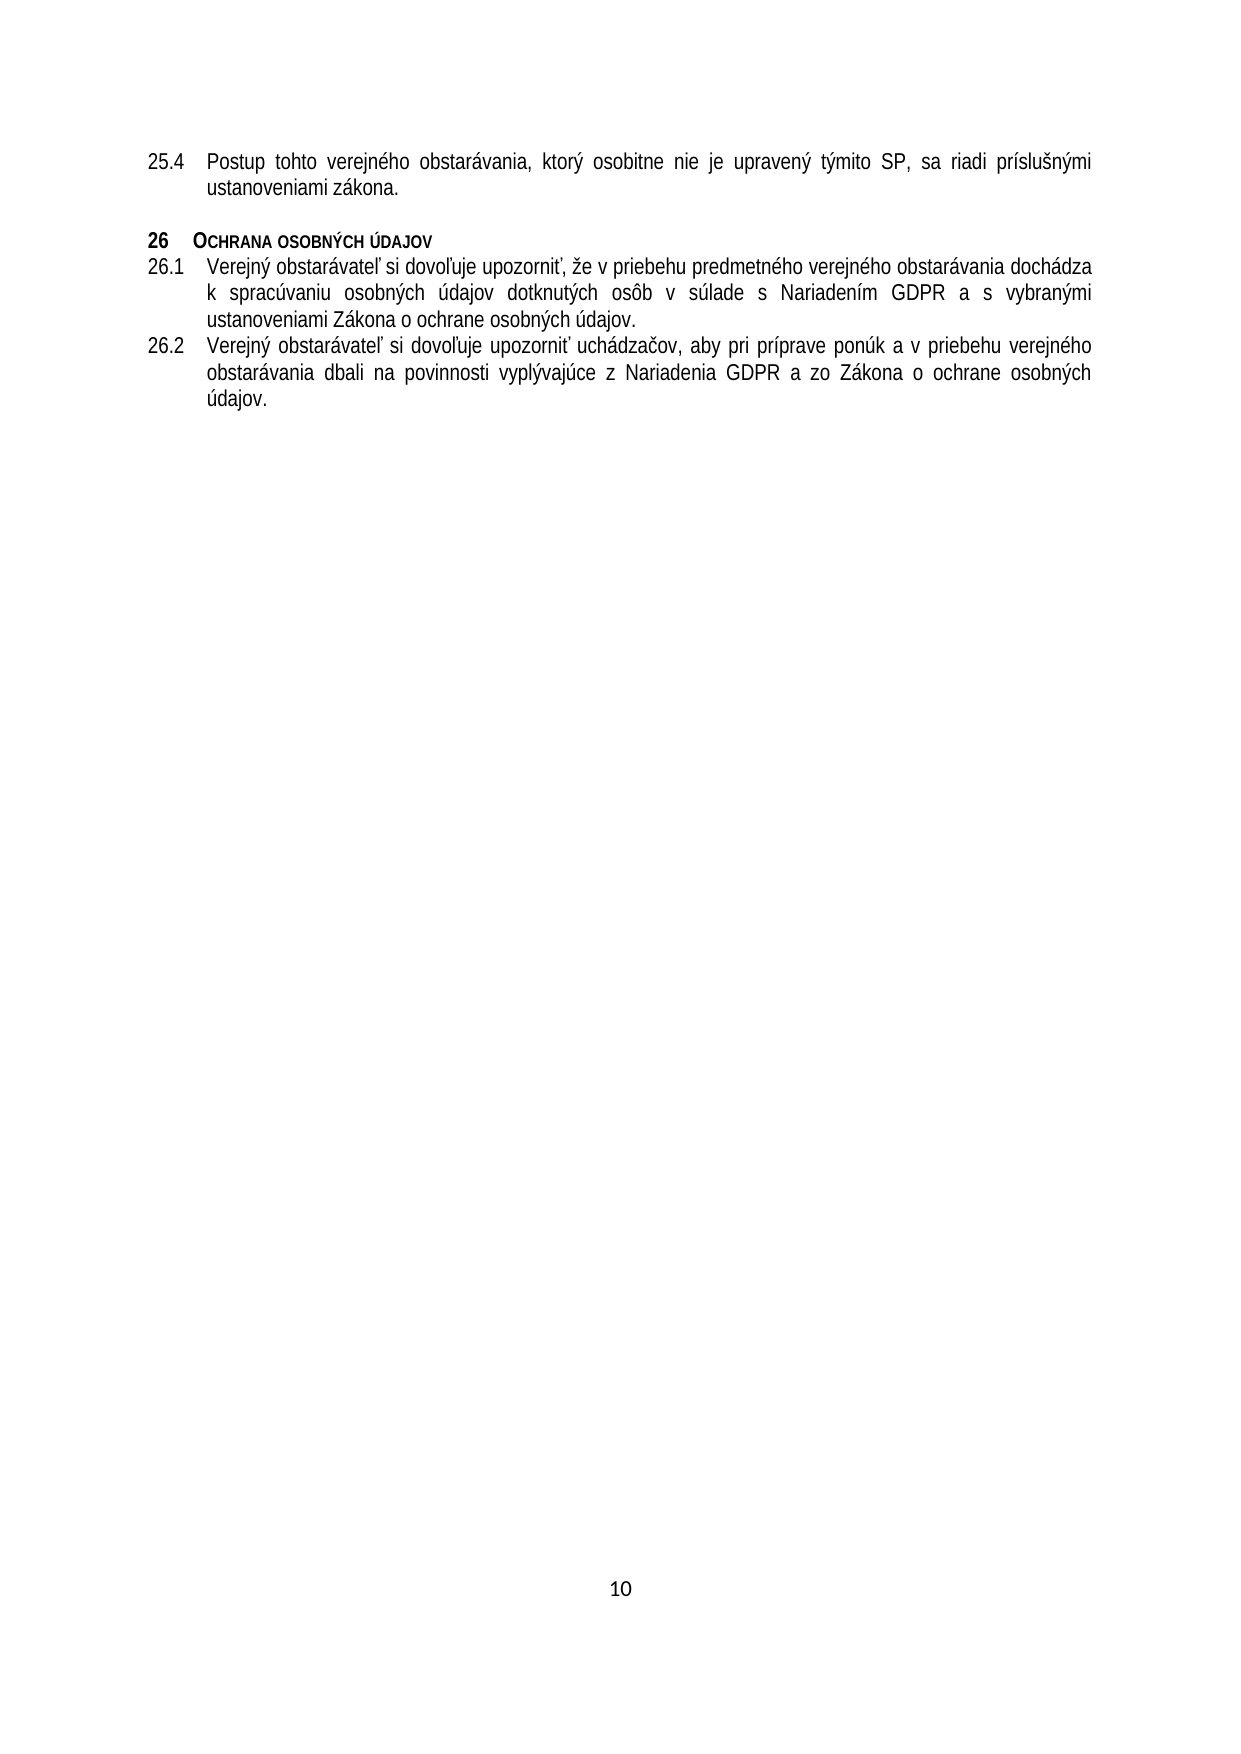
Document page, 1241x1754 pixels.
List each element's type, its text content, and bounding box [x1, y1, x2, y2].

list Postup tohto verejného obstarávania, ktorý osobitne nie je upravený týmito SP, sa riadi príslušnými ustanoveniami zákona. [148, 148, 1093, 200]
list Verejný obstarávateľ si dovoľuje upozorniť, že v priebehu predmetného verejného obstarávania dochádza k spracúvaniu osobných údajov dotknutých osôb v súlade s Nariadením GDPR a s vybranými ustanoveniami Zákona o ochrane osobných údajov. [148, 253, 1093, 332]
subtitle Ochrana osobných údajov [148, 227, 1093, 253]
list Verejný obstarávateľ si dovoľuje upozorniť uchádzačov, aby pri príprave ponúk a v priebehu verejného obstarávania dbali na povinnosti vyplývajúce z Nariadenia GDPR a zo Zákona o ochrane osobných údajov. [148, 332, 1093, 411]
